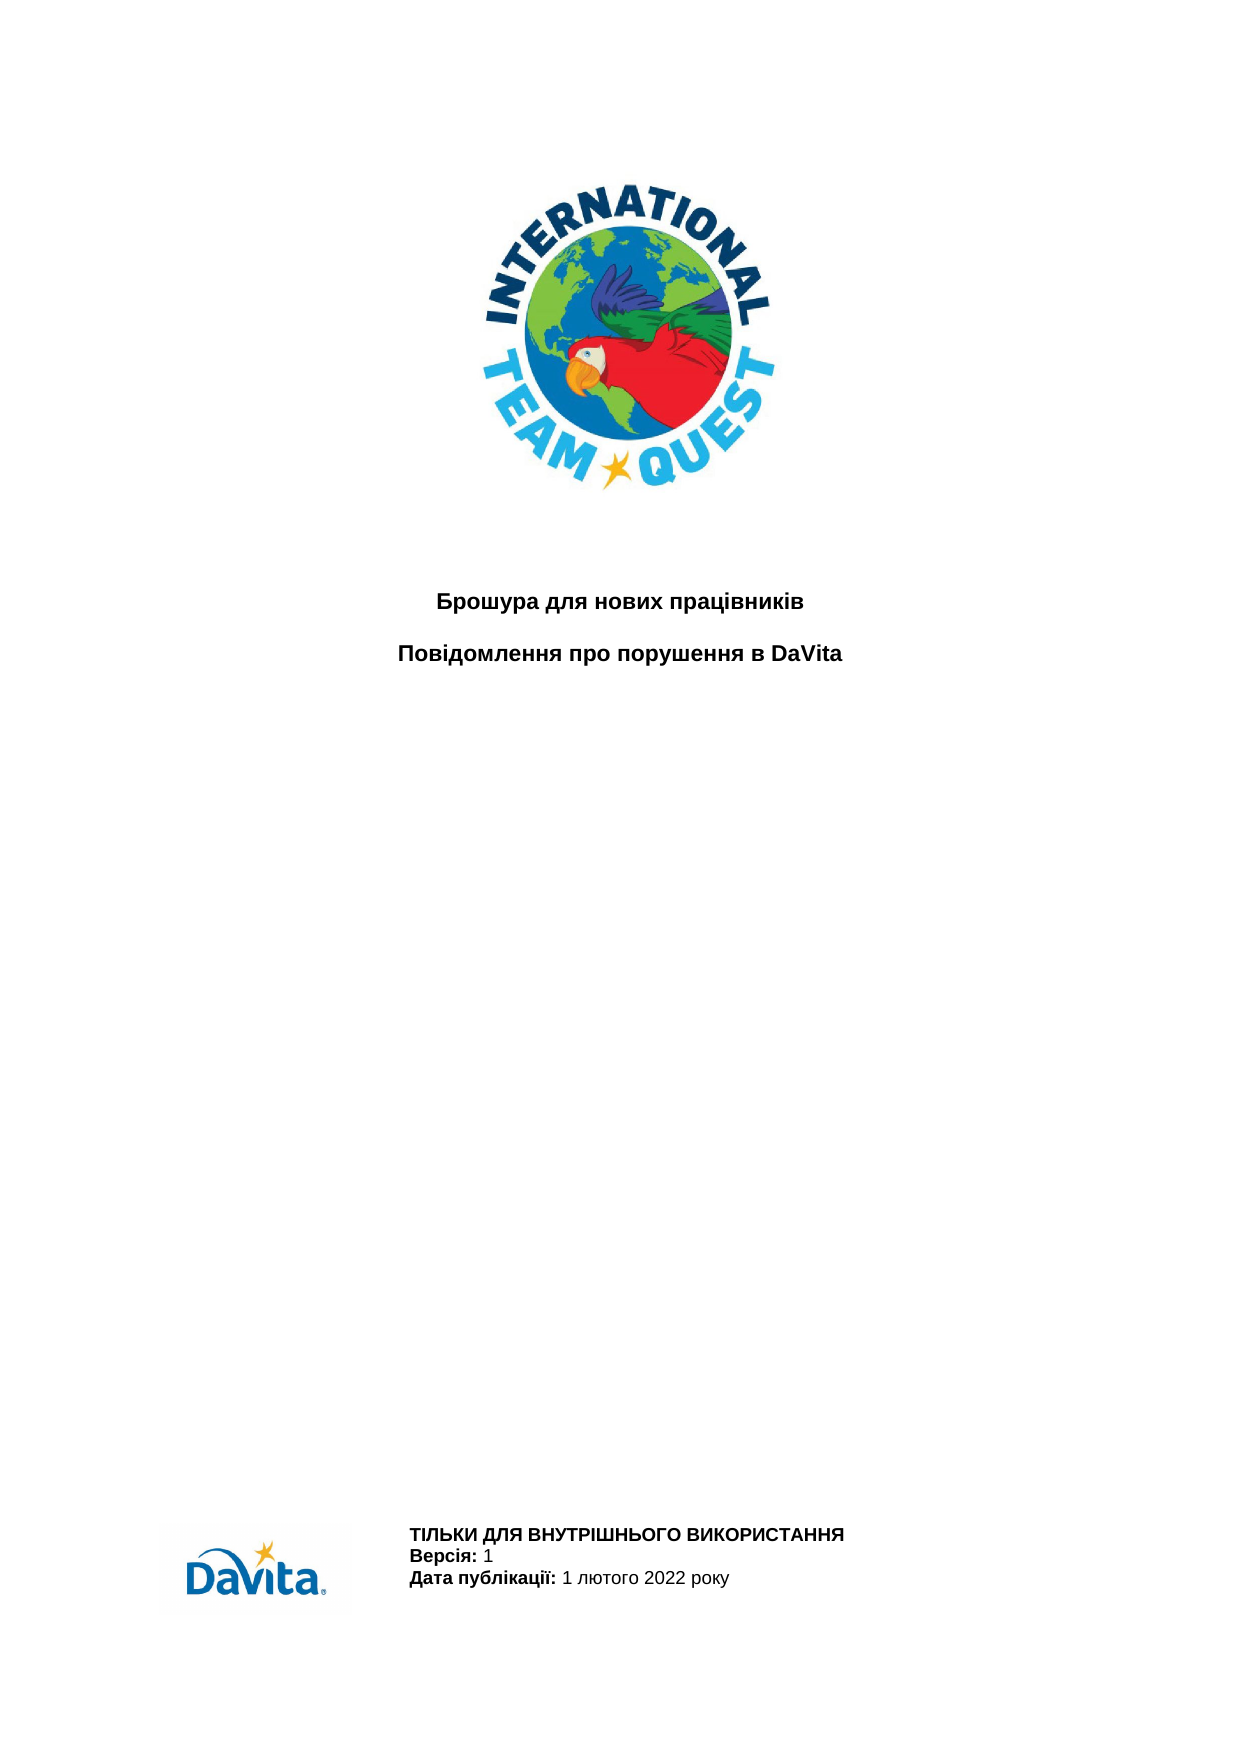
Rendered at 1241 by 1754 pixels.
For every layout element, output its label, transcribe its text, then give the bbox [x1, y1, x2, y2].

picture [456, 147, 785, 511]
text Брошура для нових працівників [148, 588, 1093, 614]
text Повідомлення про порушення в DaVita [148, 640, 1093, 666]
picture [158, 1523, 353, 1615]
